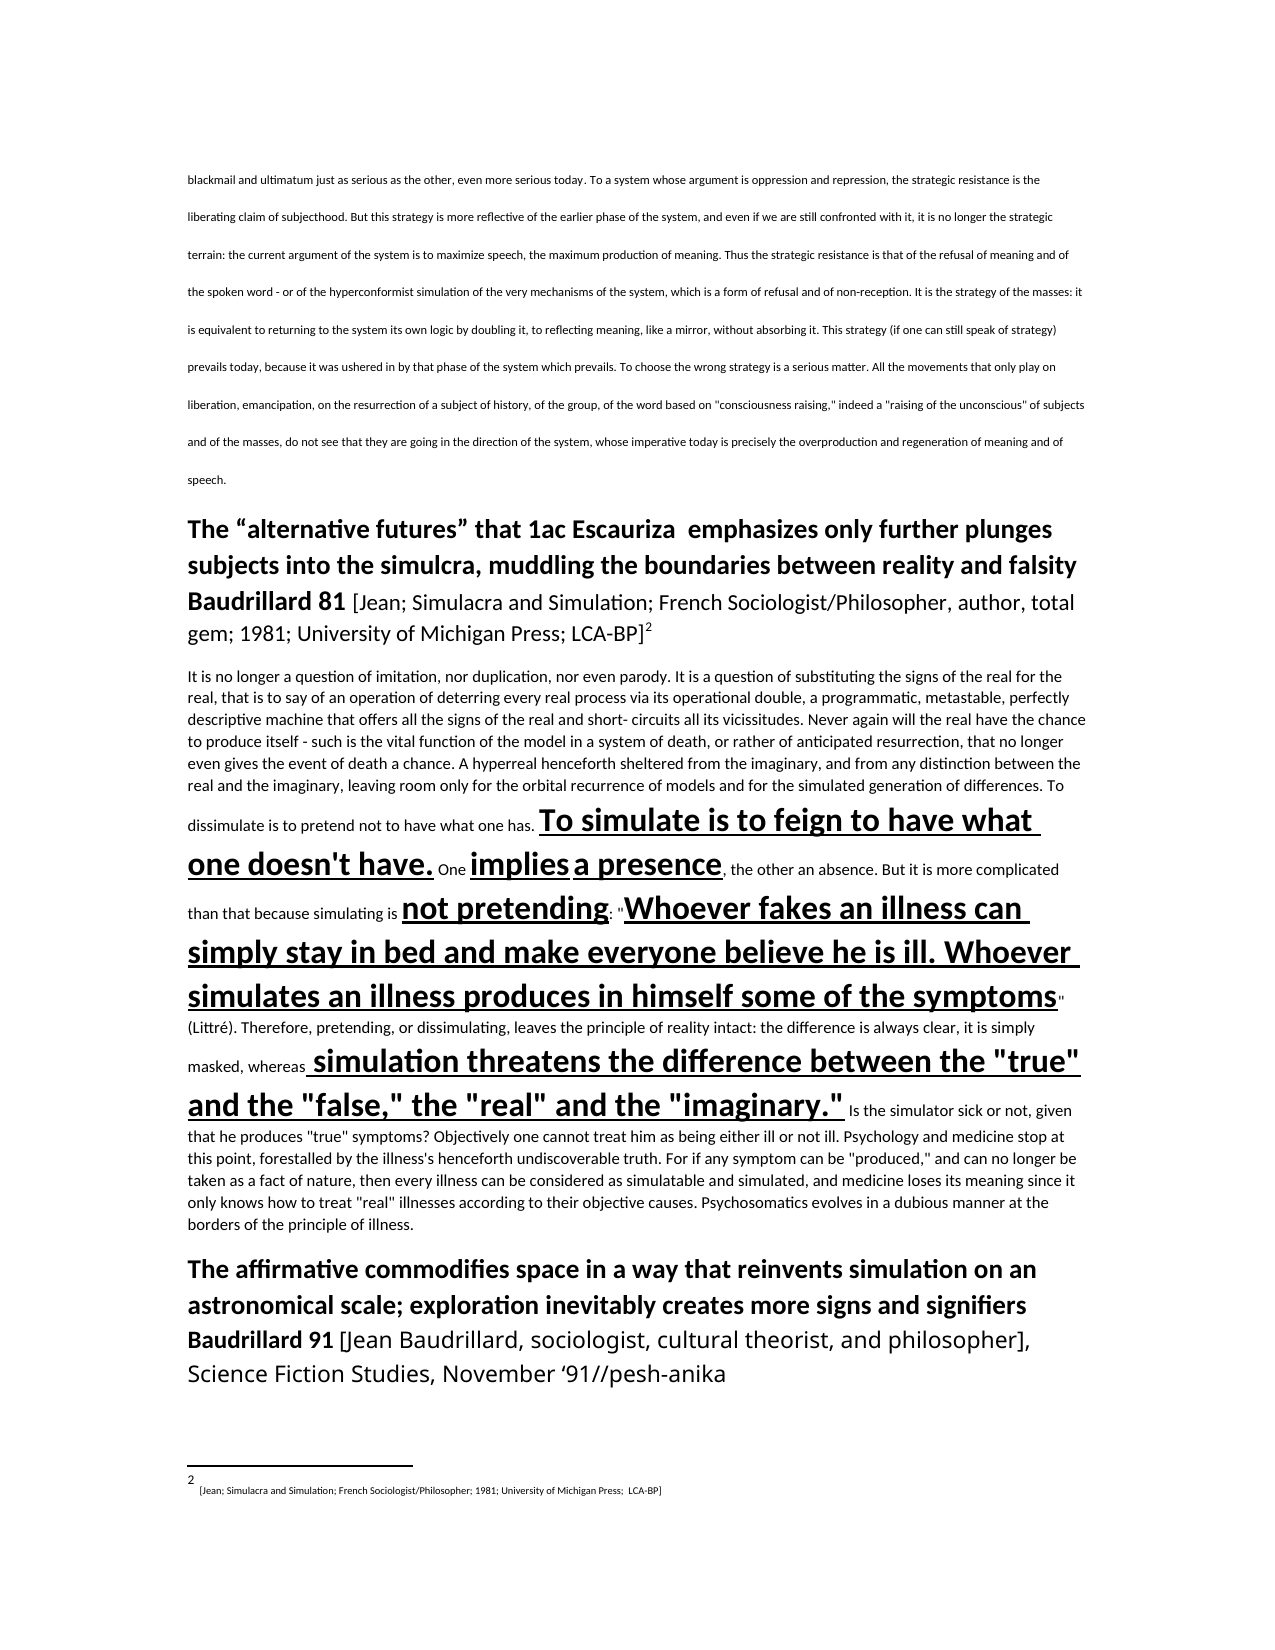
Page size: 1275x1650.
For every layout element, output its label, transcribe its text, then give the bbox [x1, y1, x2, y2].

subtitle The affirmative commodifies space in a way that reinvents simulation on an astronomical scale; exploration inevitably creates more signs and signifiers [187, 1253, 1087, 1321]
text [187, 150, 1087, 487]
text Baudrillard 81 [Jean; Simulacra and Simulation; French Sociologist/Philosopher, author, total gem; 1981; University of Michigan Press; LCA-BP] [187, 584, 1087, 647]
subtitle The “alternative futures” that 1ac Escauriza emphasizes only further plunges subjects into the simulcra, muddling the boundaries between reality and falsity [187, 512, 1087, 581]
text Baudrillard 91 [Jean Baudrillard, sociologist, cultural theorist, and philosopher], Science Fiction Studies, November ‘91//pesh-anika [187, 1324, 1087, 1389]
text It is no longer a question of imitation, nor duplication, nor even parody. It is a question of substituting the signs of the real for the real, that is to say of an operation of deterring every real process via its operational double, a programmatic, metastable, perfectly descriptive machine that offers all the signs of the real and short- circuits all its vicissitudes. Never again will the real have the chance to produce itself - such is the vital function of the model in a system of death, or rather of anticipated resurrection, that no longer even gives the event of death a chance. A hyperreal henceforth sheltered from the imaginary, and from any distinction between the real and the imaginary, leaving room only for the orbital recurrence of models and for the simulated generation of differences. To dissimulate is to pretend not to have what one has. To simulate is to feign to have what one doesn't have. One implies a presence, the other an absence. But it is more complicated than that because simulating is not pretending: "Whoever fakes an illness can simply stay in bed and make everyone believe he is ill. Whoever simulates an illness produces in himself some of the symptoms" (Littré). Therefore, pretending, or dissimulating, leaves the principle of reality intact: the difference is always clear, it is simply masked, whereas simulation threatens the difference between the "true" and the "false," the "real" and the "imaginary." Is the simulator sick or not, given that he produces "true" symptoms? Objectively one cannot treat him as being either ill or not ill. Psychology and medicine stop at this point, forestalled by the illness's henceforth undiscoverable truth. For if any symptom can be "produced," and can no longer be taken as a fact of nature, then every illness can be considered as simulatable and simulated, and medicine loses its meaning since it only knows how to treat "real" illnesses according to their objective causes. Psychosomatics evolves in a dubious manner at the borders of the principle of illness. [187, 666, 1087, 1234]
